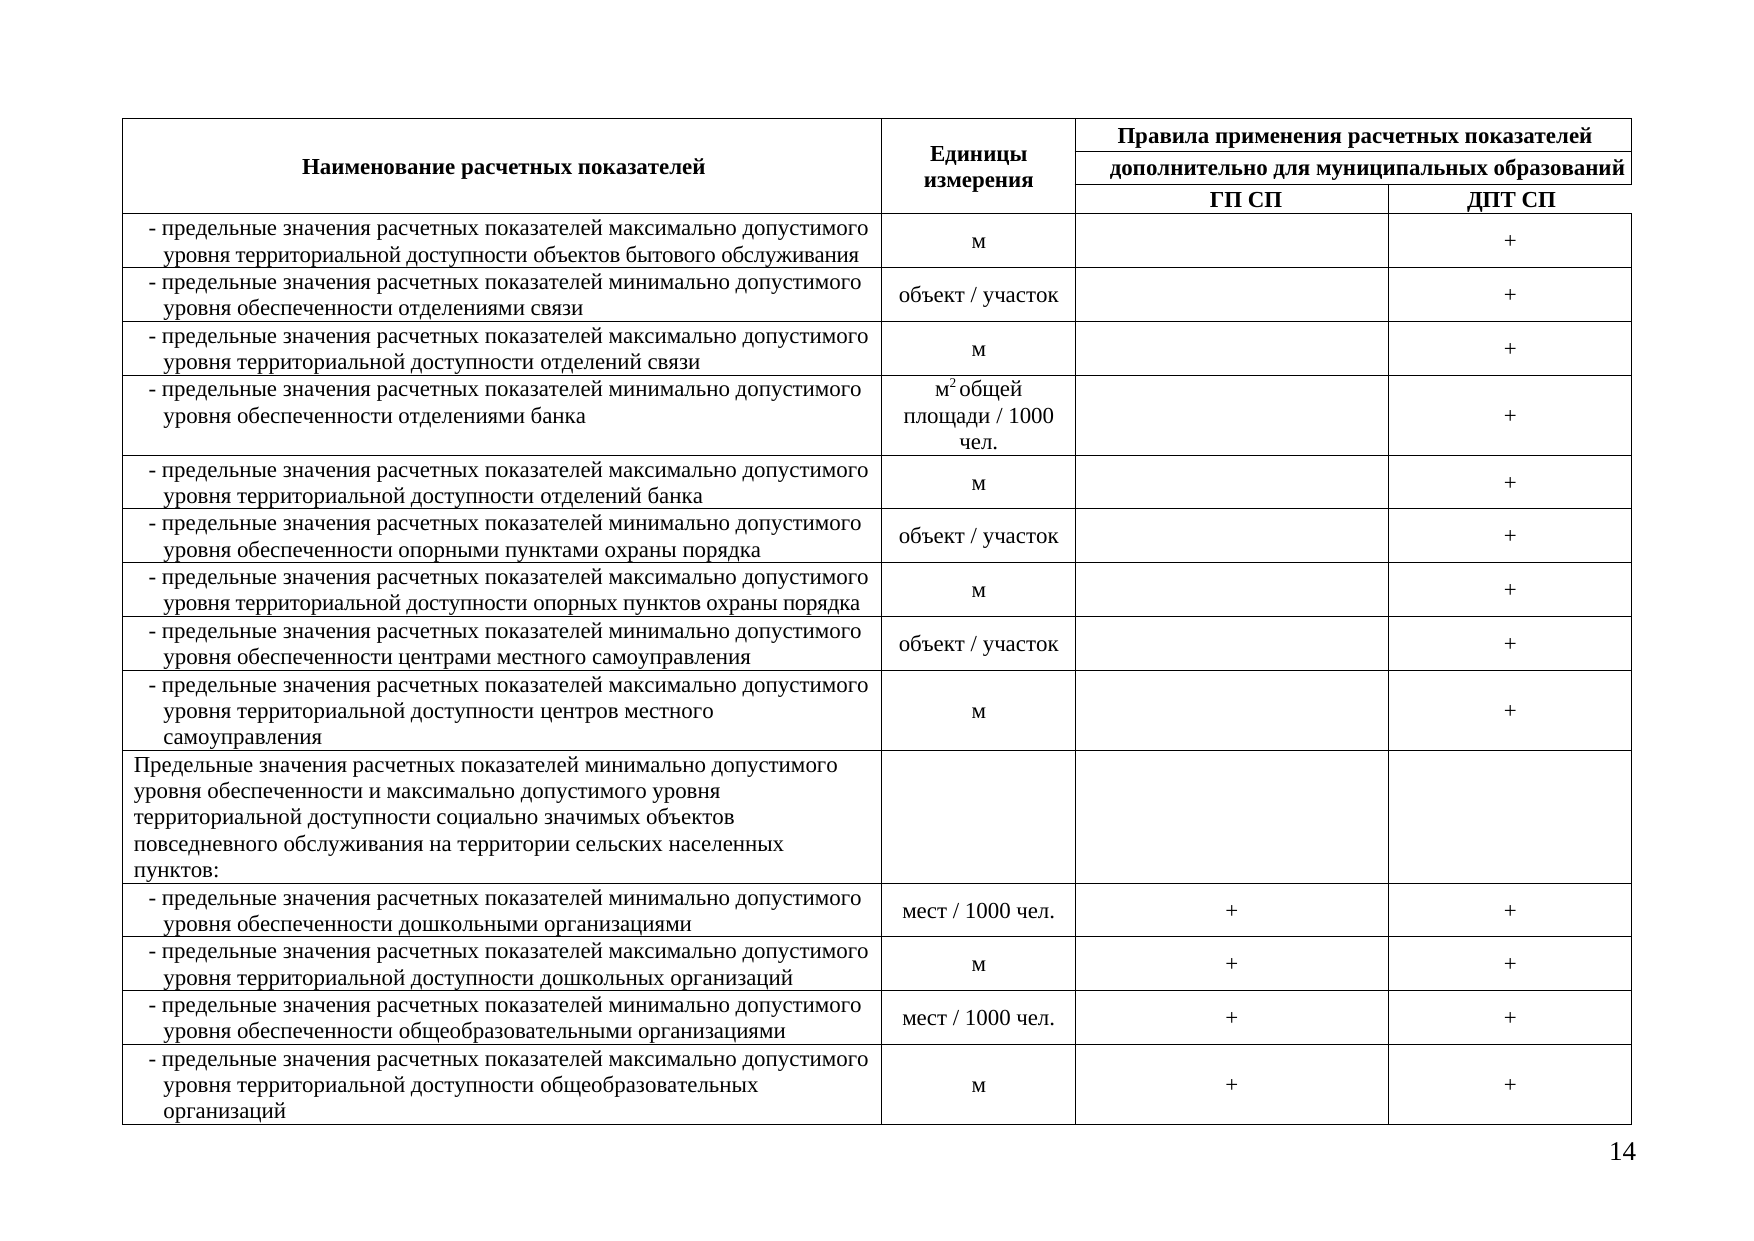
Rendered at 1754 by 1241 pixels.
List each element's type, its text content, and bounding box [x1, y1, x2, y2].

table_cell м [882, 456, 1075, 508]
table_cell [1076, 268, 1388, 321]
table_cell + [1389, 563, 1631, 616]
table_cell м2 общей площади / 1000 чел. [882, 376, 1075, 454]
table_cell + [1076, 884, 1388, 936]
table_cell мест / 1000 чел. [882, 991, 1075, 1044]
table_cell объект / участок [882, 268, 1075, 321]
table_cell + [1389, 884, 1631, 936]
table_cell [1076, 509, 1388, 562]
table_cell объект / участок [882, 509, 1075, 562]
table_cell - предельные значения расчетных показателей минимально допустимого уровня обеспеченности дошкольными организациями [123, 884, 881, 936]
table_cell - предельные значения расчетных показателей максимально допустимого уровня территориальной доступности опорных пунктов охраны порядка [123, 563, 881, 616]
table_cell + [1389, 456, 1631, 508]
table_header Наименование расчетных показателей [123, 119, 881, 213]
table_cell + [1389, 509, 1631, 562]
table_cell м [882, 671, 1075, 750]
table_cell + [1389, 671, 1631, 750]
table_cell [1076, 322, 1388, 374]
table_cell + [1389, 322, 1631, 374]
table_cell м [882, 937, 1075, 990]
table_cell м [882, 563, 1075, 616]
table_cell + [1389, 991, 1631, 1044]
table_cell - предельные значения расчетных показателей максимально допустимого уровня территориальной доступности отделений связи [123, 322, 881, 374]
table_cell [1076, 376, 1388, 454]
table_cell + [1389, 937, 1631, 990]
table_cell [1076, 456, 1388, 508]
table_cell мест / 1000 чел. [882, 884, 1075, 936]
table_cell + [1389, 268, 1631, 321]
table_cell - предельные значения расчетных показателей максимально допустимого уровня территориальной доступности объектов бытового обслуживания [123, 214, 881, 267]
table_cell - предельные значения расчетных показателей максимально допустимого уровня территориальной доступности отделений банка [123, 456, 881, 508]
table_cell ГП СП [1100, 185, 1388, 213]
table_cell + [1389, 214, 1631, 267]
table_cell объект / участок [882, 617, 1075, 669]
table_cell + [1389, 1045, 1631, 1124]
table_cell Предельные значения расчетных показателей минимально допустимого уровня обеспеченности и максимально допустимого уровня территориальной доступности социально значимых объектов повседневного обслуживания на территории сельских населенных пунктов: [123, 751, 881, 882]
table_cell - предельные значения расчетных показателей минимально допустимого уровня обеспеченности отделениями банка [123, 376, 881, 454]
table_cell [1076, 751, 1388, 882]
table_cell + [1076, 991, 1388, 1044]
table_cell - предельные значения расчетных показателей минимально допустимого уровня обеспеченности отделениями связи [123, 268, 881, 321]
table_cell + [1389, 376, 1631, 454]
table_cell [1076, 214, 1388, 267]
table_cell + [1076, 1045, 1388, 1124]
table_cell [1389, 751, 1631, 882]
table_cell - предельные значения расчетных показателей максимально допустимого уровня территориальной доступности общеобразовательных организаций [123, 1045, 881, 1124]
table_cell м [882, 1045, 1075, 1124]
table_header Единицы измерения [882, 119, 1075, 213]
table_cell м [882, 322, 1075, 374]
table_cell + [1076, 937, 1388, 990]
table_cell - предельные значения расчетных показателей минимально допустимого уровня обеспеченности центрами местного самоуправления [123, 617, 881, 669]
table_cell [1076, 185, 1100, 213]
table_cell [1076, 563, 1388, 616]
table_cell - предельные значения расчетных показателей минимально допустимого уровня обеспеченности общеобразовательными организациями [123, 991, 881, 1044]
table_cell - предельные значения расчетных показателей максимально допустимого уровня территориальной доступности дошкольных организаций [123, 937, 881, 990]
table_cell [1076, 617, 1388, 669]
table_cell + [1389, 617, 1631, 669]
table_cell - предельные значения расчетных показателей минимально допустимого уровня обеспеченности опорными пунктами охраны порядка [123, 509, 881, 562]
table_cell м [882, 214, 1075, 267]
table_header Правила применения расчетных показателей [1076, 119, 1631, 151]
table_cell [1076, 152, 1100, 183]
table_cell [882, 751, 1075, 882]
table_cell - предельные значения расчетных показателей максимально допустимого уровня территориальной доступности центров местного самоуправления [123, 671, 881, 750]
table_cell дополнительно для муниципальных образований [1100, 152, 1631, 183]
table_cell ДПТ СП [1389, 185, 1632, 213]
table_cell [1076, 671, 1388, 750]
